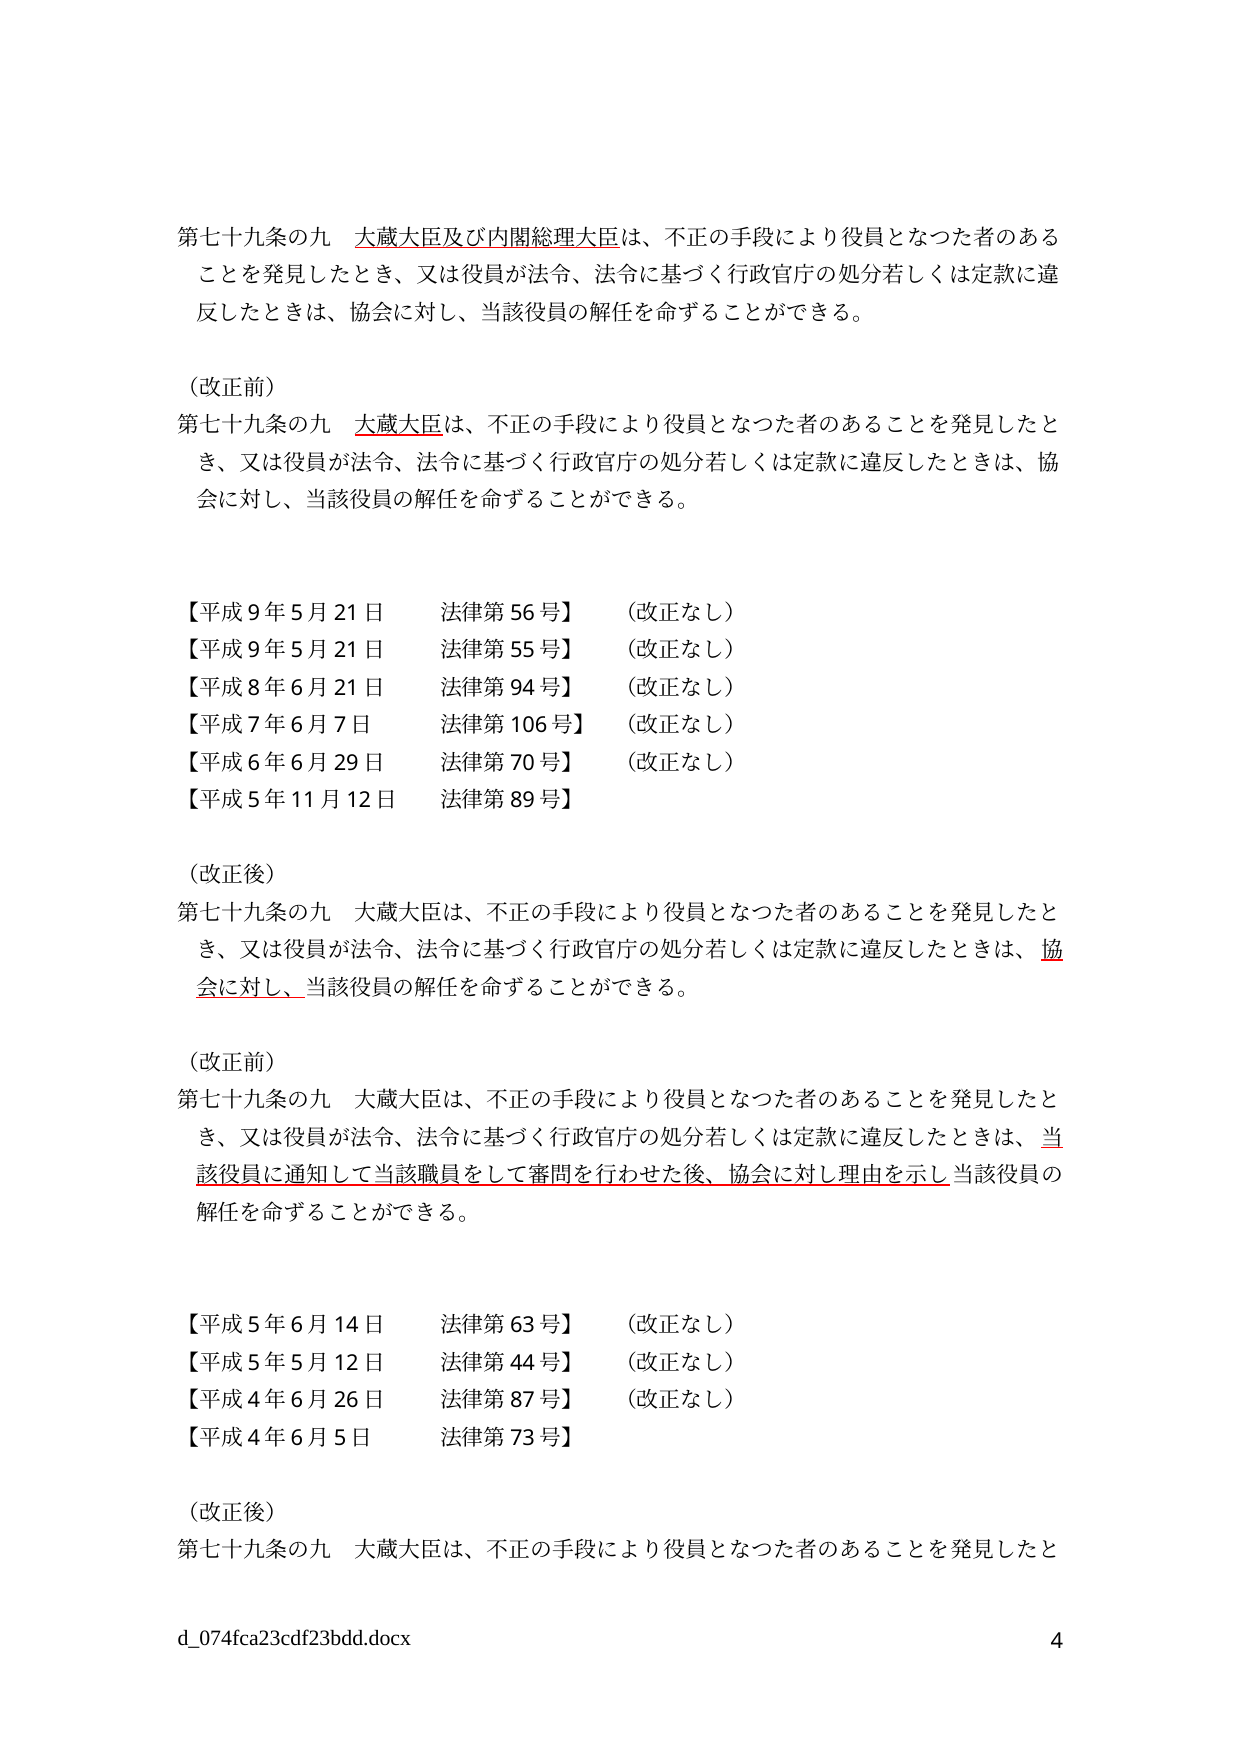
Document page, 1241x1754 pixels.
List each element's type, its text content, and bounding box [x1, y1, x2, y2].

text 【平成5年6月14日 法律第63号】 （改正なし） [177, 1304, 1063, 1342]
text 【平成6年6月29日 法律第70号】 （改正なし） [177, 742, 1063, 779]
text 【平成9年5月21日 法律第56号】 （改正なし） [177, 592, 1063, 629]
text 【平成5年11月12日 法律第89号】 [177, 779, 1063, 817]
text 第七十九条の九 大蔵大臣は、不正の手段により役員となつた者のあることを発見したとき、又は役員が法令、法令に基づく行政官庁の処分若しくは定款に違反したときは、当該役員に通知して当該職員をして審問を行わせた後、協会に対し理由を示し当該役員の解任を命ずることができる。 [177, 1079, 1063, 1229]
text 【平成5年5月12日 法律第44号】 （改正なし） [177, 1342, 1063, 1379]
text 第七十九条の九 大蔵大臣及び内閣総理大臣は、不正の手段により役員となつた者のあることを発見したとき、又は役員が法令、法令に基づく行政官庁の処分若しくは定款に違反したときは、協会に対し、当該役員の解任を命ずることができる。 [177, 217, 1063, 329]
text 【平成7年6月7日 法律第106号】 （改正なし） [177, 704, 1063, 742]
text 【平成8年6月21日 法律第94号】 （改正なし） [177, 667, 1063, 704]
text 第七十九条の九 大蔵大臣は、不正の手段により役員となつた者のあることを発見したとき、又は役員が法令、法令に基づく行政官庁の処分若しくは定款に違反したときは、協会に対し、当該役員の解任を命ずることができる。 [177, 404, 1063, 517]
text （改正後） [177, 1492, 1063, 1529]
text 【平成4年6月26日 法律第87号】 （改正なし） [177, 1379, 1063, 1417]
text 【平成9年5月21日 法律第55号】 （改正なし） [177, 629, 1063, 667]
text （改正前） [177, 1042, 1063, 1079]
text 【平成4年6月5日 法律第73号】 [177, 1417, 1063, 1454]
text （改正前） [177, 367, 1063, 404]
text 第七十九条の九 大蔵大臣は、不正の手段により役員となつた者のあることを発見したとき、又は役員が法令、法令に基づく行政官庁の処分若しくは定款に違反したときは、協会に対し、当該役員の解任を命ずることができる。 [177, 892, 1063, 1004]
text （改正後） [177, 854, 1063, 892]
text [177, 1529, 1063, 1567]
